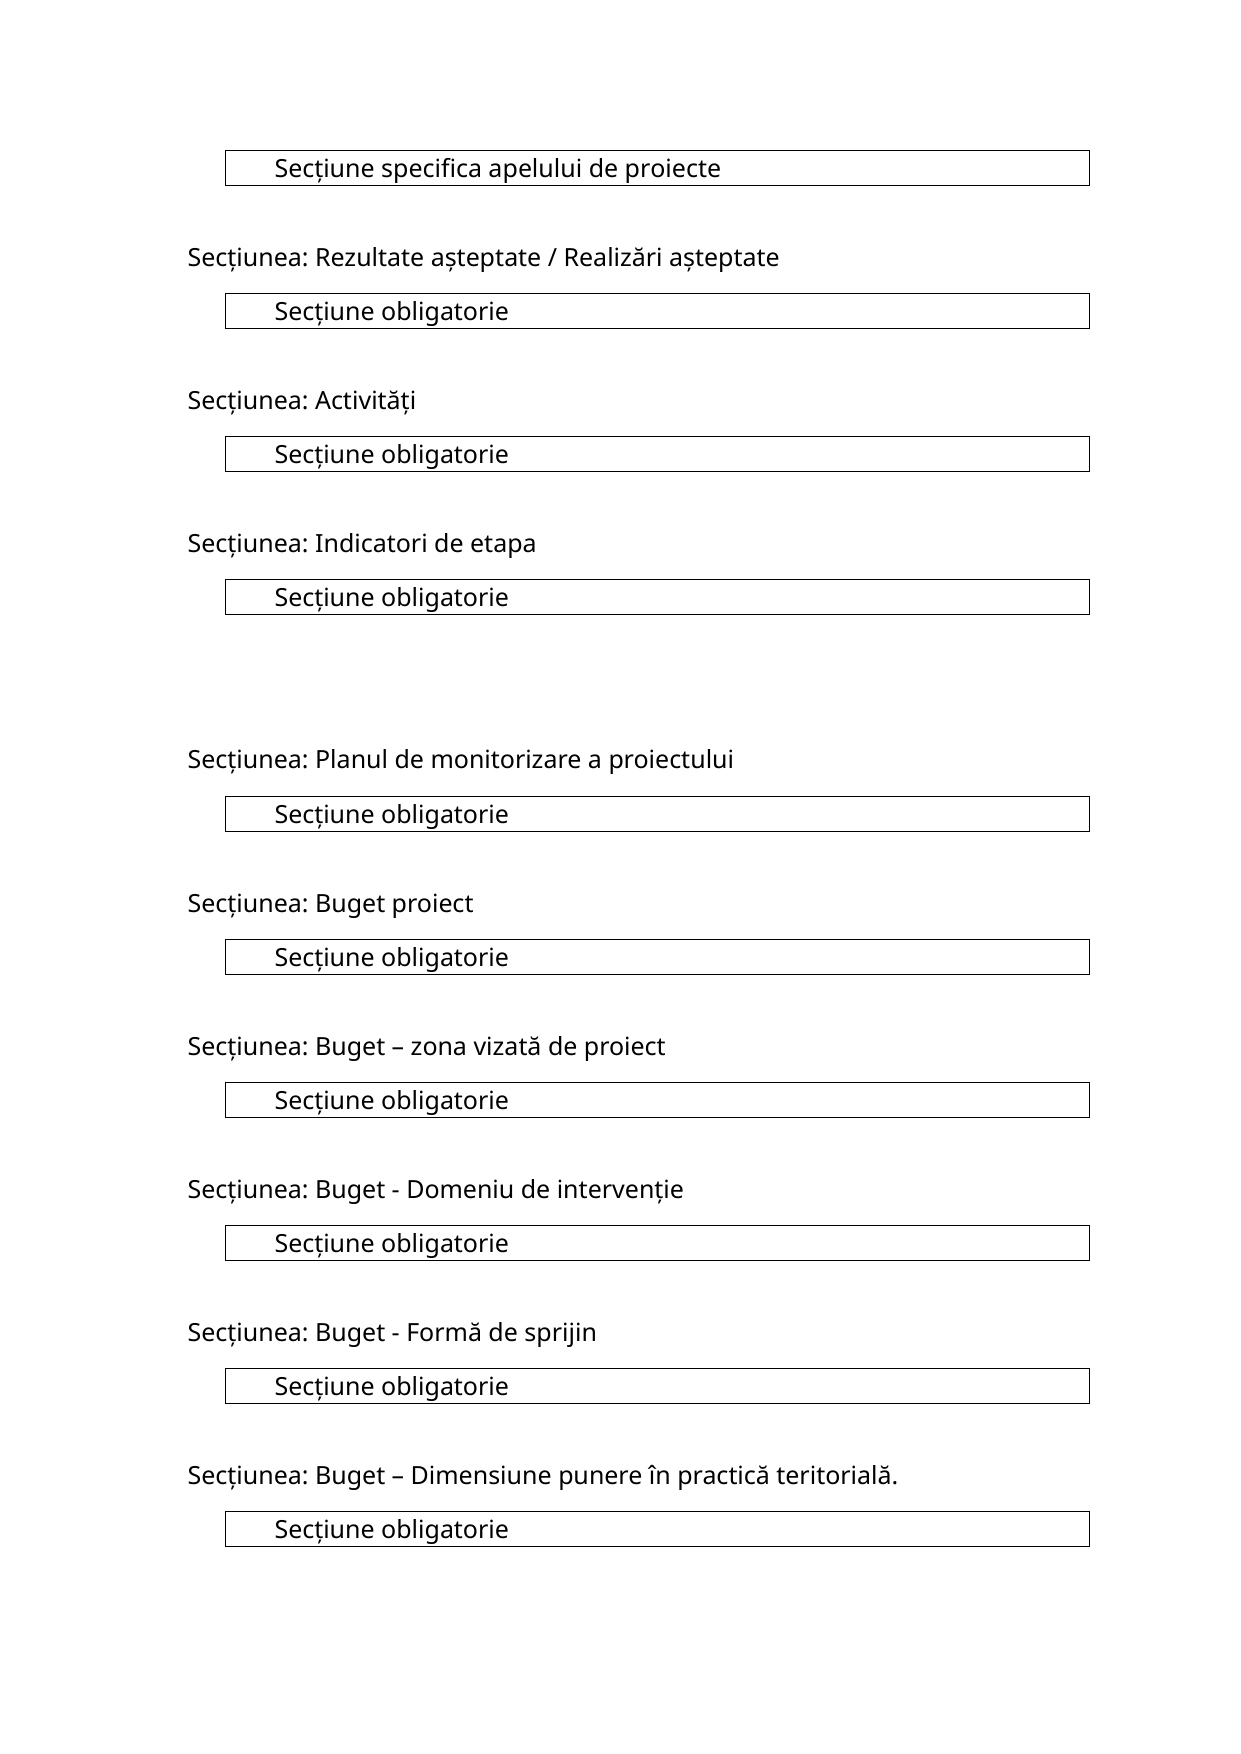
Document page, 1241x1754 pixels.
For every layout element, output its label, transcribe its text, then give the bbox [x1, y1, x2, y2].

table_header Secțiune obligatorie [226, 797, 1089, 831]
text Secțiunea: Activități [187, 383, 1090, 417]
table_header Secțiune specifica apelului de proiecte [226, 151, 1089, 185]
table_header Secțiune obligatorie [226, 580, 1089, 614]
text Secțiunea: Buget - Formă de sprijin [187, 1314, 1090, 1348]
text Secțiunea: Buget – zona vizată de proiect [187, 1028, 1090, 1062]
table_header Secțiune obligatorie [226, 1369, 1089, 1403]
text Secțiunea: Indicatori de etapa [187, 526, 1090, 560]
text Secțiunea: Buget proiect [187, 885, 1090, 919]
table_header Secțiune obligatorie [226, 437, 1089, 471]
table_header Secțiune obligatorie [226, 1226, 1089, 1260]
table_header Secțiune obligatorie [226, 1512, 1089, 1546]
table_header Secțiune obligatorie [226, 940, 1089, 974]
table_header Secțiune obligatorie [226, 1083, 1089, 1117]
text Secțiunea: Buget - Domeniu de intervenție [187, 1171, 1090, 1205]
table_header Secțiune obligatorie [226, 294, 1089, 328]
text Secțiunea: Rezultate așteptate / Realizări așteptate [187, 239, 1090, 274]
text Secțiunea: Planul de monitorizare a proiectului [187, 742, 1090, 776]
text Secțiunea: Buget – Dimensiune punere în practică teritorială. [187, 1457, 1090, 1491]
